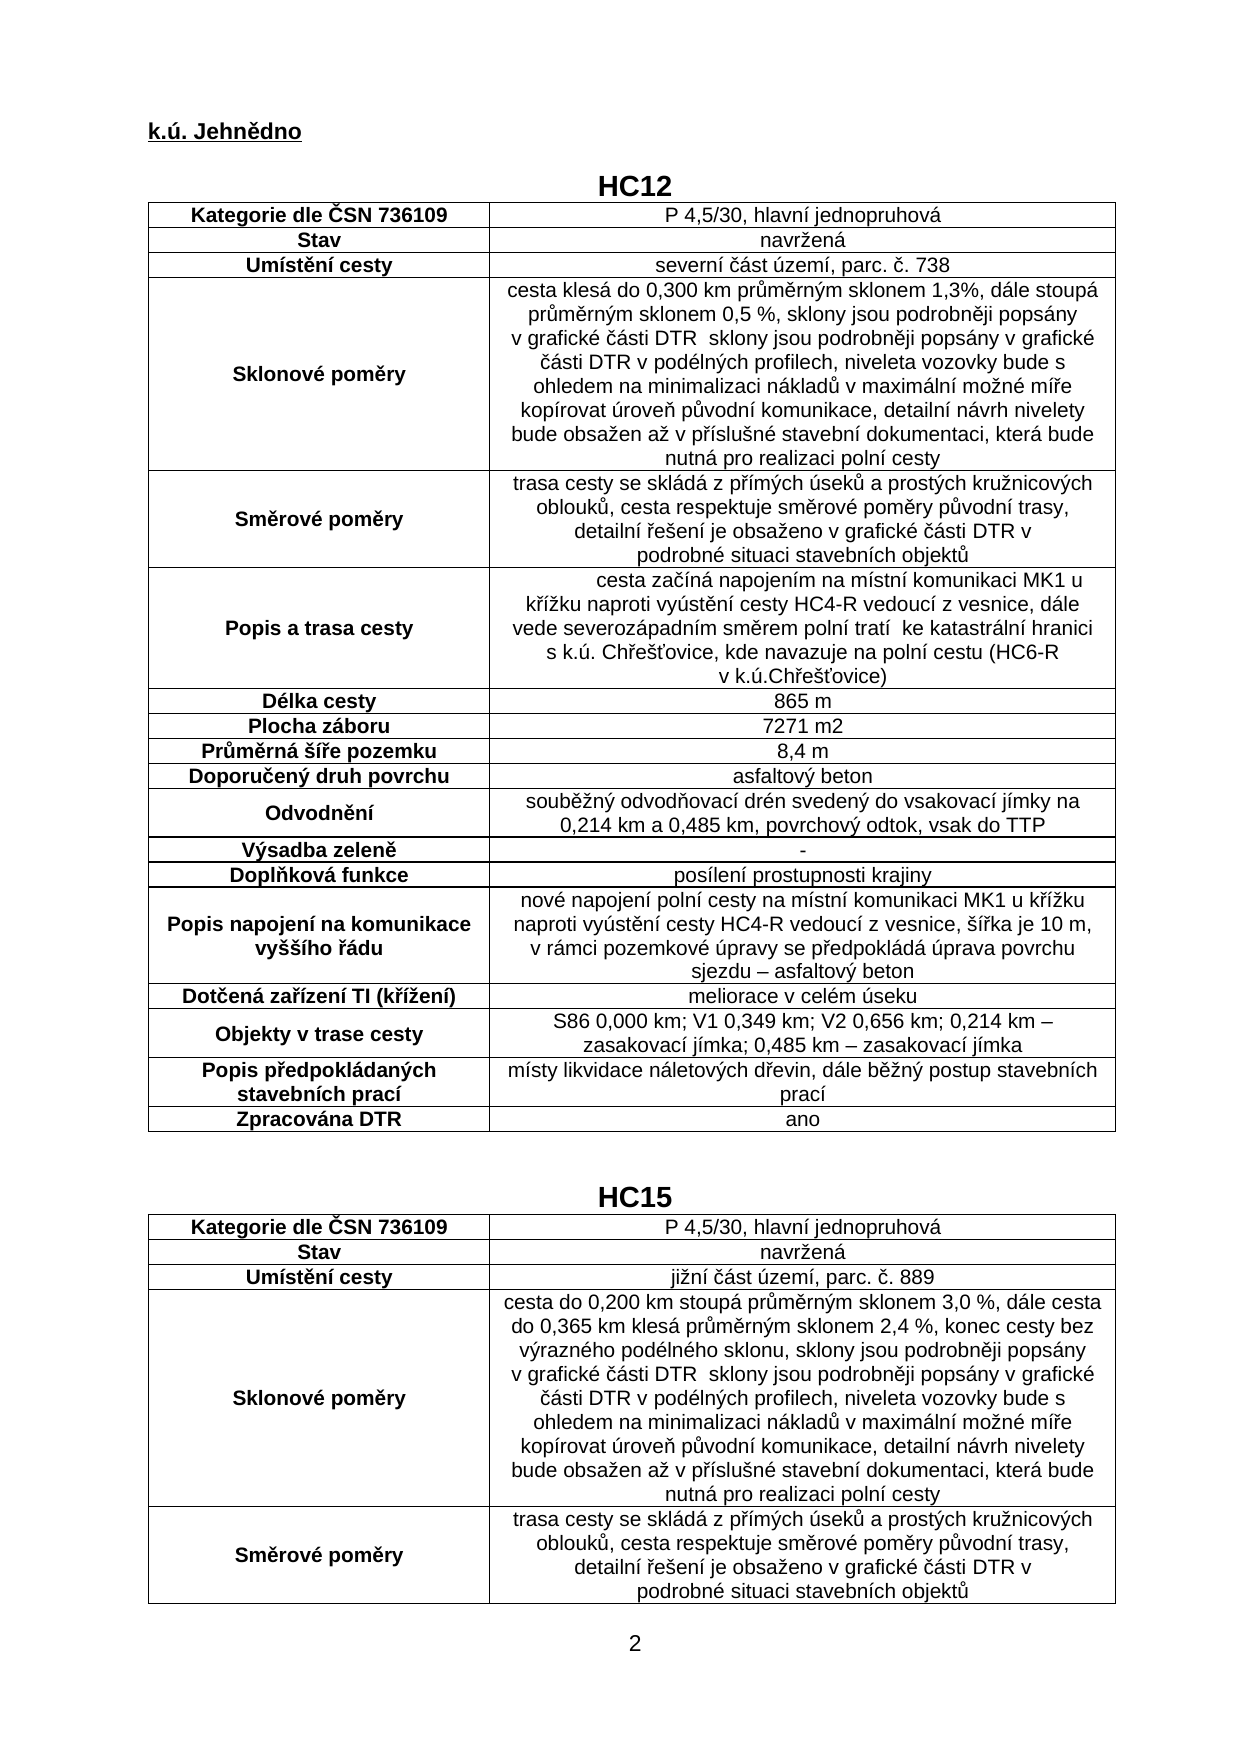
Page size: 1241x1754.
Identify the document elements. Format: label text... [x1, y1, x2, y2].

table_cell cesta do stoupá průměrným sklonem 3,0 %, dále cesta do klesá průměrným sklonem 2,4 %, konec cesty bez výrazného podélného sklonu, sklony jsou podrobněji popsány v grafické části DTR sklony jsou podrobněji popsány v grafické části DTR v podélných profilech, niveleta vozovky bude s ohledem na minimalizaci nákladů v maximální možné míře kopírovat úroveň původní komunikace, detailní návrh nivelety bude obsažen až v příslušné stavební dokumentaci, která bude nutná pro realizaci polní cesty [490, 1290, 1115, 1506]
table_cell Umístění cesty [149, 1265, 489, 1289]
table_cell jižní část území, parc. č. 889 [490, 1265, 1115, 1289]
table_cell Doporučený druh povrchu [149, 764, 489, 787]
table_header Kategorie dle ČSN 736109 [149, 203, 489, 227]
table_cell Sklonové poměry [149, 278, 489, 470]
table_cell trasa cesty se skládá z přímých úseků a prostých kružnicových oblouků, cesta respektuje směrové poměry původní trasy, detailní řešení je obsaženo v grafické části DTR v podrobné situaci stavebních objektů [490, 471, 1115, 567]
table_cell [490, 689, 1115, 712]
table_cell S86 ; V1 ; V2 ; – zasakovací jímka; – zasakovací jímka [490, 1009, 1115, 1057]
table_cell Odvodnění [149, 789, 489, 836]
table_cell nové napojení polní cesty na místní komunikaci MK1 u křížku naproti vyústění cesty HC4-R vedoucí z vesnice, šířka je , v rámci pozemkové úpravy se předpokládá úprava povrchu sjezdu – asfaltový beton [490, 888, 1115, 983]
table_cell cesta klesá do průměrným sklonem 1,3%, dále stoupá průměrným sklonem 0,5 %, sklony jsou podrobněji popsány v grafické části DTR sklony jsou podrobněji popsány v grafické části DTR v podélných profilech, niveleta vozovky bude s ohledem na minimalizaci nákladů v maximální možné míře kopírovat úroveň původní komunikace, detailní návrh nivelety bude obsažen až v příslušné stavební dokumentaci, která bude nutná pro realizaci polní cesty [490, 278, 1115, 470]
table_cell meliorace v celém úseku [490, 984, 1115, 1008]
table_header P 4,5/30, hlavní jednopruhová [490, 203, 1115, 227]
table_cell Průměrná šíře pozemku [149, 739, 489, 762]
table_cell Výsadba zeleně [149, 838, 489, 861]
table_cell posílení prostupnosti krajiny [490, 863, 1115, 886]
table_cell Popis a trasa cesty [149, 568, 489, 687]
table_cell - [490, 838, 1115, 861]
table_header P 4,5/30, hlavní jednopruhová [490, 1215, 1115, 1239]
table_cell Směrové poměry [149, 1507, 489, 1602]
table_cell Zpracována DTR [149, 1107, 489, 1131]
table_cell severní část území, parc. č. 738 [490, 253, 1115, 277]
table_cell Doplňková funkce [149, 863, 489, 886]
table_cell cesta začíná napojením na místní komunikaci MK1 u křížku naproti vyústění cesty HC4-R vedoucí z vesnice, dále vede severozápadním směrem polní tratí ke katastrální hranici s k.ú. Chřešťovice, kde navazuje na polní cestu (HC6-R v k.ú.Chřešťovice) [490, 568, 1115, 687]
table_cell asfaltový beton [490, 764, 1115, 787]
table_cell navržená [490, 228, 1115, 252]
table_cell Umístění cesty [149, 253, 489, 277]
table_cell navržená [490, 1240, 1115, 1264]
table_cell Dotčená zařízení TI (křížení) [149, 984, 489, 1008]
table_cell Stav [149, 228, 489, 252]
table_cell Stav [149, 1240, 489, 1264]
text HC12 [148, 168, 1122, 202]
table_cell [490, 714, 1115, 737]
table_cell trasa cesty se skládá z přímých úseků a prostých kružnicových oblouků, cesta respektuje směrové poměry původní trasy, detailní řešení je obsaženo v grafické části DTR v podrobné situaci stavebních objektů [490, 1507, 1115, 1602]
table_cell Popis napojení na komunikace vyššího řádu [149, 888, 489, 983]
table_cell ano [490, 1107, 1115, 1131]
table_cell Objekty v trase cesty [149, 1009, 489, 1057]
text HC15 [148, 1180, 1122, 1214]
table_cell místy likvidace náletových dřevin, dále běžný postup stavebních prací [490, 1058, 1115, 1106]
table_cell Délka cesty [149, 689, 489, 712]
table_cell Sklonové poměry [149, 1290, 489, 1506]
table_cell souběžný odvodňovací drén svedený do vsakovací jímky na a , povrchový odtok, vsak do TTP [490, 789, 1115, 836]
table_header Kategorie dle ČSN 736109 [149, 1215, 489, 1239]
table_cell Plocha záboru [149, 714, 489, 737]
table_cell Směrové poměry [149, 471, 489, 567]
table_cell Popis předpokládaných stavebních prací [149, 1058, 489, 1106]
text k.ú. Jehnědno [148, 118, 1122, 144]
table_cell [490, 739, 1115, 762]
